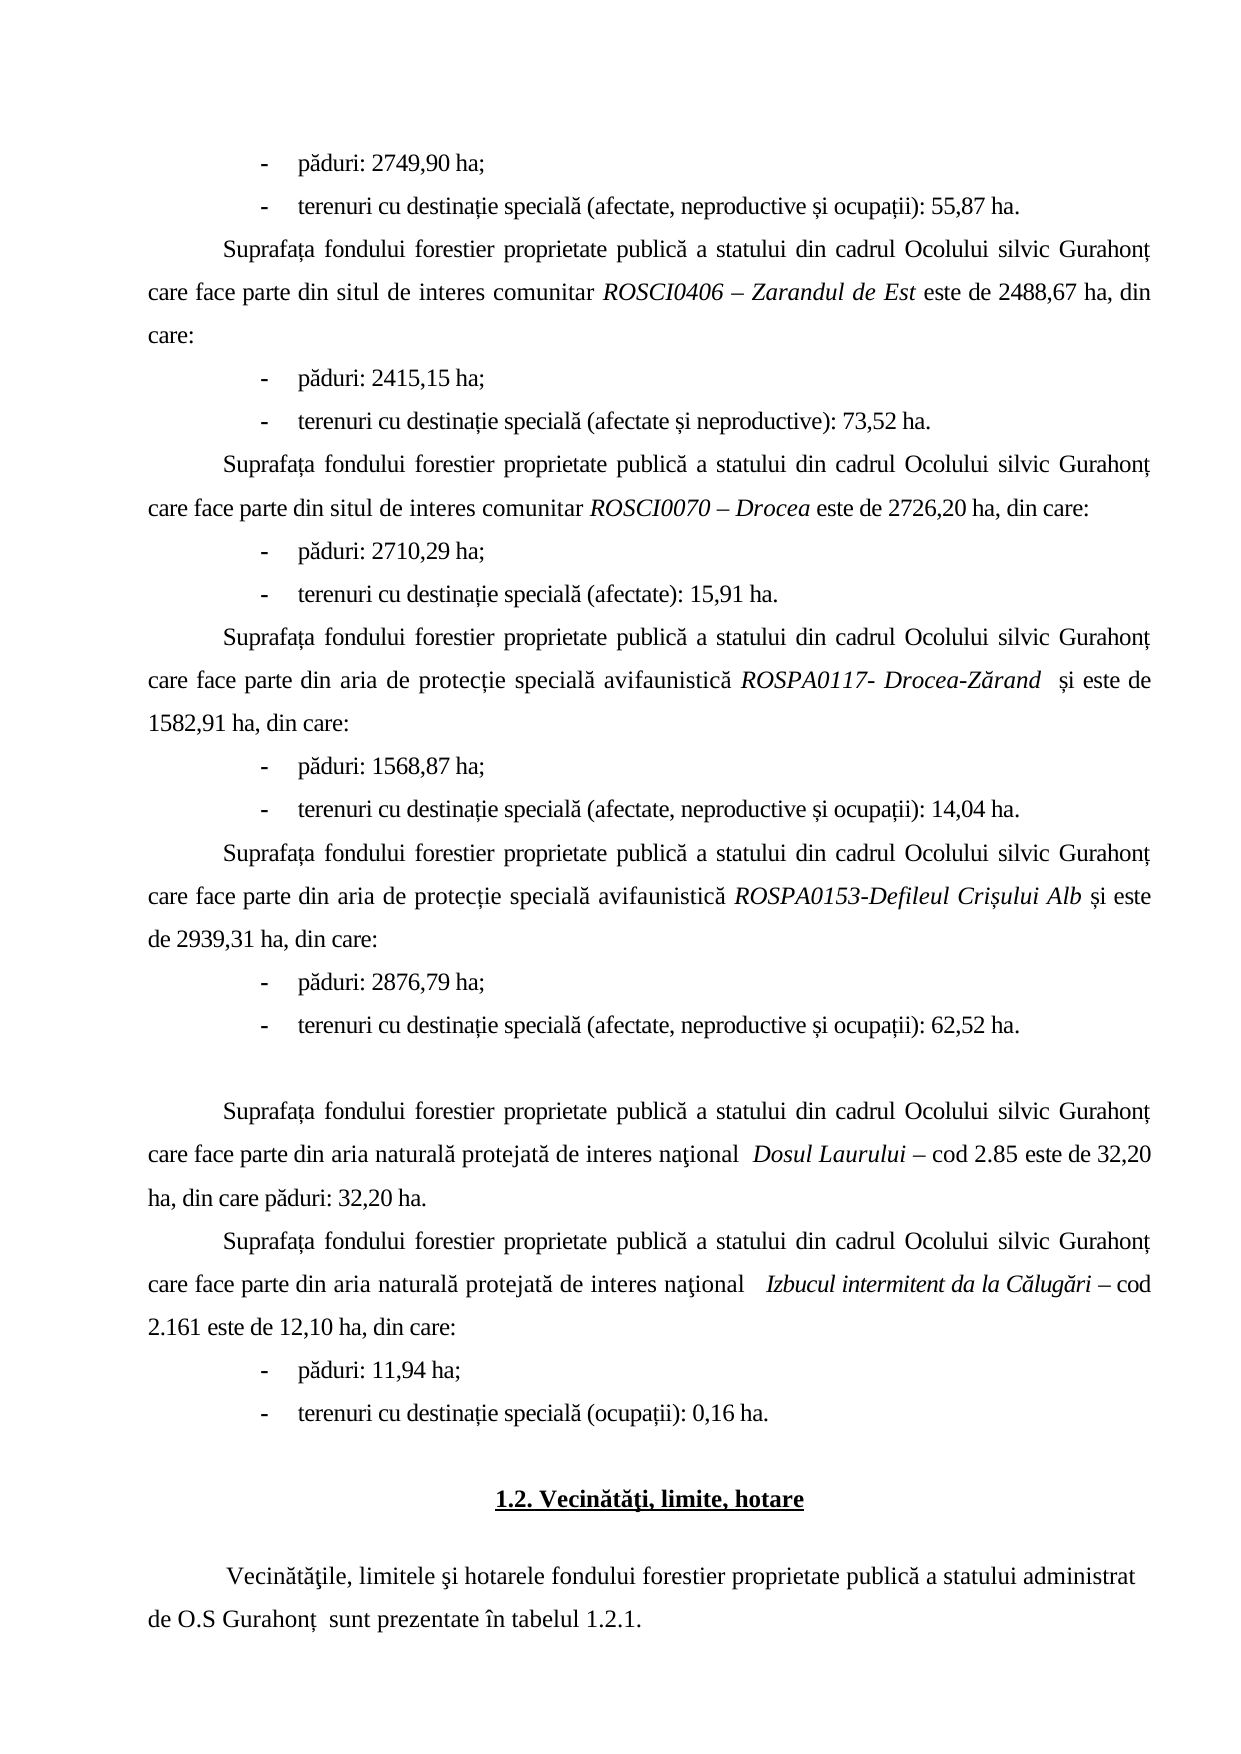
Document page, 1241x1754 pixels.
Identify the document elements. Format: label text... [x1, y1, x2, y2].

text Vecinătăţile, limitele şi hotarele fondului forestier proprietate publică a statului administrat de O.S Gurahonț sunt prezentate în tabelul 1.2.1. [148, 1561, 1152, 1633]
list terenuri cu destinație specială (afectate): 15,91 ha. [260, 579, 1152, 608]
list păduri: 2876,79 ha; [260, 967, 1152, 996]
list terenuri cu destinație specială (afectate și neproductive): 73,52 ha. [260, 406, 1152, 435]
text Suprafața fondului forestier proprietate publică a statului din cadrul Ocolului silvic Gurahonț care face parte din aria naturală protejată de interes naţional Dosul Laurului – cod 2.85 este de 32,20 ha, din care păduri: 32,20 ha. [148, 1096, 1152, 1211]
list păduri: 2749,90 ha; [260, 148, 1152, 176]
list păduri: 1568,87 ha; [260, 751, 1152, 780]
list terenuri cu destinație specială (ocupații): 0,16 ha. [260, 1398, 1152, 1427]
text Suprafața fondului forestier proprietate publică a statului din cadrul Ocolului silvic Gurahonț care face parte din situl de interes comunitar ROSCI0070 – Drocea este de 2726,20 ha, din care: [148, 449, 1152, 521]
list păduri: 2710,29 ha; [260, 536, 1152, 564]
text Suprafața fondului forestier proprietate publică a statului din cadrul Ocolului silvic Gurahonț care face parte din aria de protecție specială avifaunistică ROSPA0117- Drocea-Zărand și este de 1582,91 ha, din care: [148, 622, 1152, 737]
list terenuri cu destinație specială (afectate, neproductive și ocupații): 62,52 ha. [260, 1010, 1152, 1039]
list terenuri cu destinație specială (afectate, neproductive și ocupații): 14,04 ha. [260, 794, 1152, 823]
list terenuri cu destinație specială (afectate, neproductive și ocupații): 55,87 ha. [260, 191, 1152, 219]
text 1.2. Vecinătăţi, limite, hotare [148, 1484, 1152, 1513]
list păduri: 11,94 ha; [260, 1355, 1152, 1384]
text Suprafața fondului forestier proprietate publică a statului din cadrul Ocolului silvic Gurahonț care face parte din aria naturală protejată de interes naţional Izbucul intermitent da la Călugări – cod 2.161 este de 12,10 ha, din care: [148, 1226, 1152, 1341]
text Suprafața fondului forestier proprietate publică a statului din cadrul Ocolului silvic Gurahonț care face parte din situl de interes comunitar ROSCI0406 – Zarandul de Est este de 2488,67 ha, din care: [148, 234, 1152, 349]
list păduri: 2415,15 ha; [260, 363, 1152, 392]
text Suprafața fondului forestier proprietate publică a statului din cadrul Ocolului silvic Gurahonț care face parte din aria de protecție specială avifaunistică ROSPA0153-Defileul Crișului Alb și este de 2939,31 ha, din care: [148, 838, 1152, 953]
